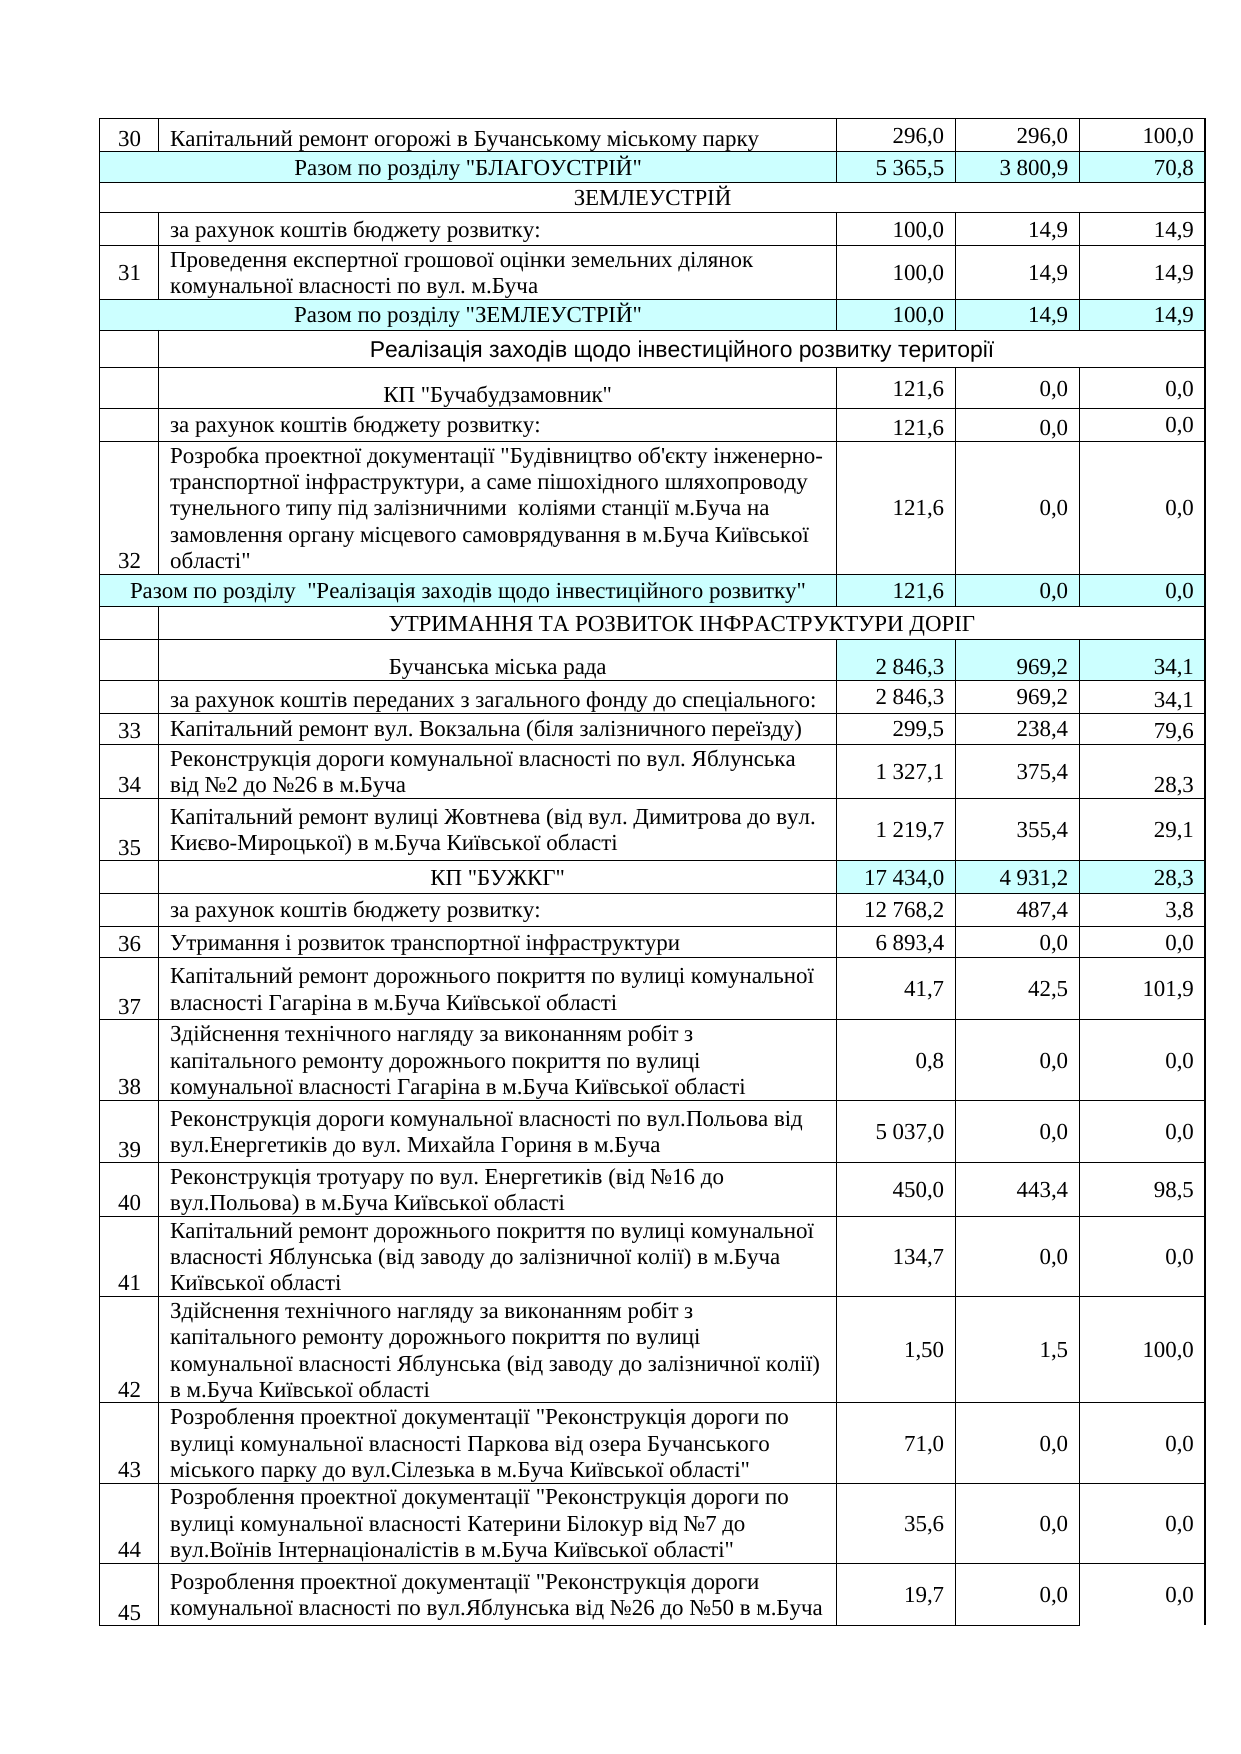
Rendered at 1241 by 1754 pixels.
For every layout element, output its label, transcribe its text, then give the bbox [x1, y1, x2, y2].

table_cell ЗЕМЛЕУСТРІЙ [100, 183, 1204, 212]
table_cell 0,0 [1080, 1020, 1204, 1099]
table_cell 1 327,1 [837, 745, 955, 797]
table_cell 134,7 [837, 1217, 955, 1296]
table_cell 1,50 [837, 1297, 955, 1402]
table_cell 14,9 [1080, 213, 1204, 245]
table_cell 38 [100, 1020, 158, 1099]
table_cell за рахунок коштів переданих з загального фонду до спеціального: [159, 681, 836, 712]
table_cell 19,7 [837, 1564, 955, 1625]
table_cell 121,6 [837, 368, 955, 408]
table_cell Капітальний ремонт вул. Вокзальна (біля залізничного переїзду) [159, 714, 836, 744]
table_cell Реконструкція дороги комунальної власності по вул. Яблунська від №2 до №26 в м.Буча [159, 745, 836, 797]
table_cell 2 846,3 [837, 640, 955, 680]
table_cell 41,7 [837, 958, 955, 1019]
table_cell Реконструкція тротуару по вул. Енергетиків (від №16 до вул.Польова) в м.Буча Київської області [159, 1163, 836, 1216]
table_cell Разом по розділу "Реалізація заходів щодо інвестиційного розвитку" [100, 575, 836, 606]
table_cell 17 434,0 [837, 861, 955, 893]
table_cell 0,0 [1080, 409, 1204, 441]
table_cell Проведення експертної грошової оцінки земельних ділянок комунальної власності по вул. м.Буча [159, 246, 836, 298]
table_cell Здійснення технічного нагляду за виконанням робіт з капітального ремонту дорожнього покриття по вулиці комунальної власності Гагаріна в м.Буча Київської області [159, 1020, 836, 1099]
table_cell 79,6 [1080, 714, 1204, 744]
table_cell 443,4 [956, 1163, 1079, 1216]
table_cell [100, 861, 158, 893]
table_cell КП "БУЖКГ" [159, 861, 836, 893]
table_cell 296,0 [837, 119, 955, 151]
table_cell 14,9 [1080, 246, 1204, 298]
table_cell 41 [100, 1217, 158, 1296]
table_cell 39 [100, 1101, 158, 1162]
table_cell Капітальний ремонт вулиці Жовтнева (від вул. Димитрова до вул. Києво-Мироцької) в м.Буча Київської області [159, 799, 836, 860]
table_cell 6 893,4 [837, 927, 955, 957]
table_cell Реконструкція дороги комунальної власності по вул.Польова від вул.Енергетиків до вул. Михайла Гориня в м.Буча [159, 1101, 836, 1162]
table_cell УТРИМАННЯ ТА РОЗВИТОК ІНФРАСТРУКТУРИ ДОРІГ [159, 607, 1204, 639]
table_cell 32 [100, 442, 158, 573]
table_cell 296,0 [956, 119, 1079, 151]
table_cell 450,0 [837, 1163, 955, 1216]
table_cell [100, 894, 158, 926]
table_cell 3,8 [1080, 894, 1204, 926]
table_cell Утримання і розвиток транспортної інфраструктури [159, 927, 836, 957]
table_cell 28,3 [1080, 745, 1204, 797]
table_cell Розроблення проектної документації "Реконструкція дороги по вулиці комунальної власності Катерини Білокур від №7 до вул.Воїнів Інтернаціоналістів в м.Буча Київської області" [159, 1484, 836, 1562]
table_cell 121,6 [837, 442, 955, 573]
table_cell 100,0 [837, 213, 955, 245]
table_cell за рахунок коштів бюджету розвитку: [159, 213, 836, 245]
table_cell 0,0 [956, 409, 1079, 441]
table_cell 0,0 [956, 1484, 1079, 1562]
table_cell 71,0 [837, 1403, 955, 1482]
table_cell [100, 409, 158, 441]
table_cell 44 [100, 1484, 158, 1562]
table_cell 12 768,2 [837, 894, 955, 926]
table_cell 0,0 [1080, 1484, 1204, 1562]
table_cell 29,1 [1080, 799, 1204, 860]
table_cell 2 846,3 [837, 681, 955, 712]
table_cell 101,9 [1080, 958, 1204, 1019]
table_cell 70,8 [1080, 152, 1204, 182]
table_cell 299,5 [837, 714, 955, 744]
table_cell 0,8 [837, 1020, 955, 1099]
table_cell 14,9 [956, 213, 1079, 245]
table_cell 0,0 [956, 1101, 1079, 1162]
table_cell [100, 213, 158, 245]
table_cell 0,0 [1080, 575, 1204, 606]
table_cell КП "Бучабудзамовник" [159, 368, 836, 408]
table_cell Реалізація заходів щодо інвестиційного розвитку території [159, 331, 1204, 367]
table_cell 375,4 [956, 745, 1079, 797]
table_cell 100,0 [1080, 1297, 1204, 1402]
table_cell 0,0 [956, 575, 1079, 606]
table_cell 34,1 [1080, 681, 1204, 712]
table_cell 14,9 [956, 246, 1079, 298]
table_cell 0,0 [956, 927, 1079, 957]
table_cell 355,4 [956, 799, 1079, 860]
table_cell 37 [100, 958, 158, 1019]
table_cell 100,0 [837, 246, 955, 298]
table_cell 969,2 [956, 640, 1079, 680]
table_cell 34,1 [1080, 640, 1204, 680]
table_cell 5 037,0 [837, 1101, 955, 1162]
table_cell 0,0 [1080, 442, 1204, 573]
table_cell 100,0 [1080, 119, 1204, 151]
table_cell Розробка проектної документації "Будівництво об'єкту інженерно-транспортної інфраструктури, а саме пішохідного шляхопроводу тунельного типу під залізничними коліями станції м.Буча на замовлення органу місцевого самоврядування в м.Буча Київської області" [159, 442, 836, 573]
table_cell Капітальний ремонт огорожі в Бучанському міському парку [159, 119, 836, 151]
table_cell [100, 681, 158, 712]
table_cell 0,0 [956, 442, 1079, 573]
table_cell 1,5 [956, 1297, 1079, 1402]
table_cell Разом по розділу "БЛАГОУСТРІЙ" [100, 152, 836, 182]
table_cell 0,0 [956, 1217, 1079, 1296]
table_cell 969,2 [956, 681, 1079, 712]
table_cell [100, 607, 158, 639]
table_cell 28,3 [1080, 861, 1204, 893]
table_cell 45 [100, 1564, 158, 1625]
table_cell Розроблення проектної документації "Реконструкція дороги по вулиці комунальної власності Паркова від озера Бучанського міського парку до вул.Сілезька в м.Буча Київської області" [159, 1403, 836, 1482]
table_cell 42 [100, 1297, 158, 1402]
table_cell 0,0 [956, 1403, 1079, 1482]
table_cell 35,6 [837, 1484, 955, 1562]
table_cell 31 [100, 246, 158, 298]
table_cell 0,0 [1080, 1403, 1204, 1482]
table_cell 14,9 [1080, 300, 1204, 330]
table_cell 5 365,5 [837, 152, 955, 182]
table_cell 14,9 [956, 300, 1079, 330]
table_cell 0,0 [1080, 1564, 1204, 1625]
table_cell [100, 368, 158, 408]
table_cell 34 [100, 745, 158, 797]
table_cell 1 219,7 [837, 799, 955, 860]
table_cell 30 [100, 119, 158, 151]
table_cell Здійснення технічного нагляду за виконанням робіт з капітального ремонту дорожнього покриття по вулиці комунальної власності Яблунська (від заводу до залізничної колії) в м.Буча Київської області [159, 1297, 836, 1402]
table_cell 4 931,2 [956, 861, 1079, 893]
table_cell Бучанська міська рада [159, 640, 836, 680]
table_cell 0,0 [1080, 927, 1204, 957]
table_cell 33 [100, 714, 158, 744]
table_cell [159, 1564, 836, 1625]
table_cell 36 [100, 927, 158, 957]
table_cell за рахунок коштів бюджету розвитку: [159, 894, 836, 926]
table_cell Капітальний ремонт дорожнього покриття по вулиці комунальної власності Гагаріна в м.Буча Київської області [159, 958, 836, 1019]
table_cell за рахунок коштів бюджету розвитку: [159, 409, 836, 441]
table_cell 43 [100, 1403, 158, 1482]
table_cell 121,6 [837, 575, 955, 606]
table_cell 238,4 [956, 714, 1079, 744]
table_cell 3 800,9 [956, 152, 1079, 182]
table_cell 121,6 [837, 409, 955, 441]
table_cell 35 [100, 799, 158, 860]
table_cell 40 [100, 1163, 158, 1216]
table_cell [100, 331, 158, 367]
table_cell 0,0 [956, 1564, 1079, 1625]
table_cell [100, 640, 158, 680]
table_cell Капітальний ремонт дорожнього покриття по вулиці комунальної власності Яблунська (від заводу до залізничної колії) в м.Буча Київської області [159, 1217, 836, 1296]
table_cell 487,4 [956, 894, 1079, 926]
table_cell 0,0 [1080, 368, 1204, 408]
table_cell Разом по розділу "ЗЕМЛЕУСТРІЙ" [100, 300, 836, 330]
table_cell 0,0 [956, 1020, 1079, 1099]
table_cell 100,0 [837, 300, 955, 330]
table_cell 0,0 [1080, 1217, 1204, 1296]
table_cell 0,0 [956, 368, 1079, 408]
table_cell 42,5 [956, 958, 1079, 1019]
table_cell 0,0 [1080, 1101, 1204, 1162]
table_cell 98,5 [1080, 1163, 1204, 1216]
